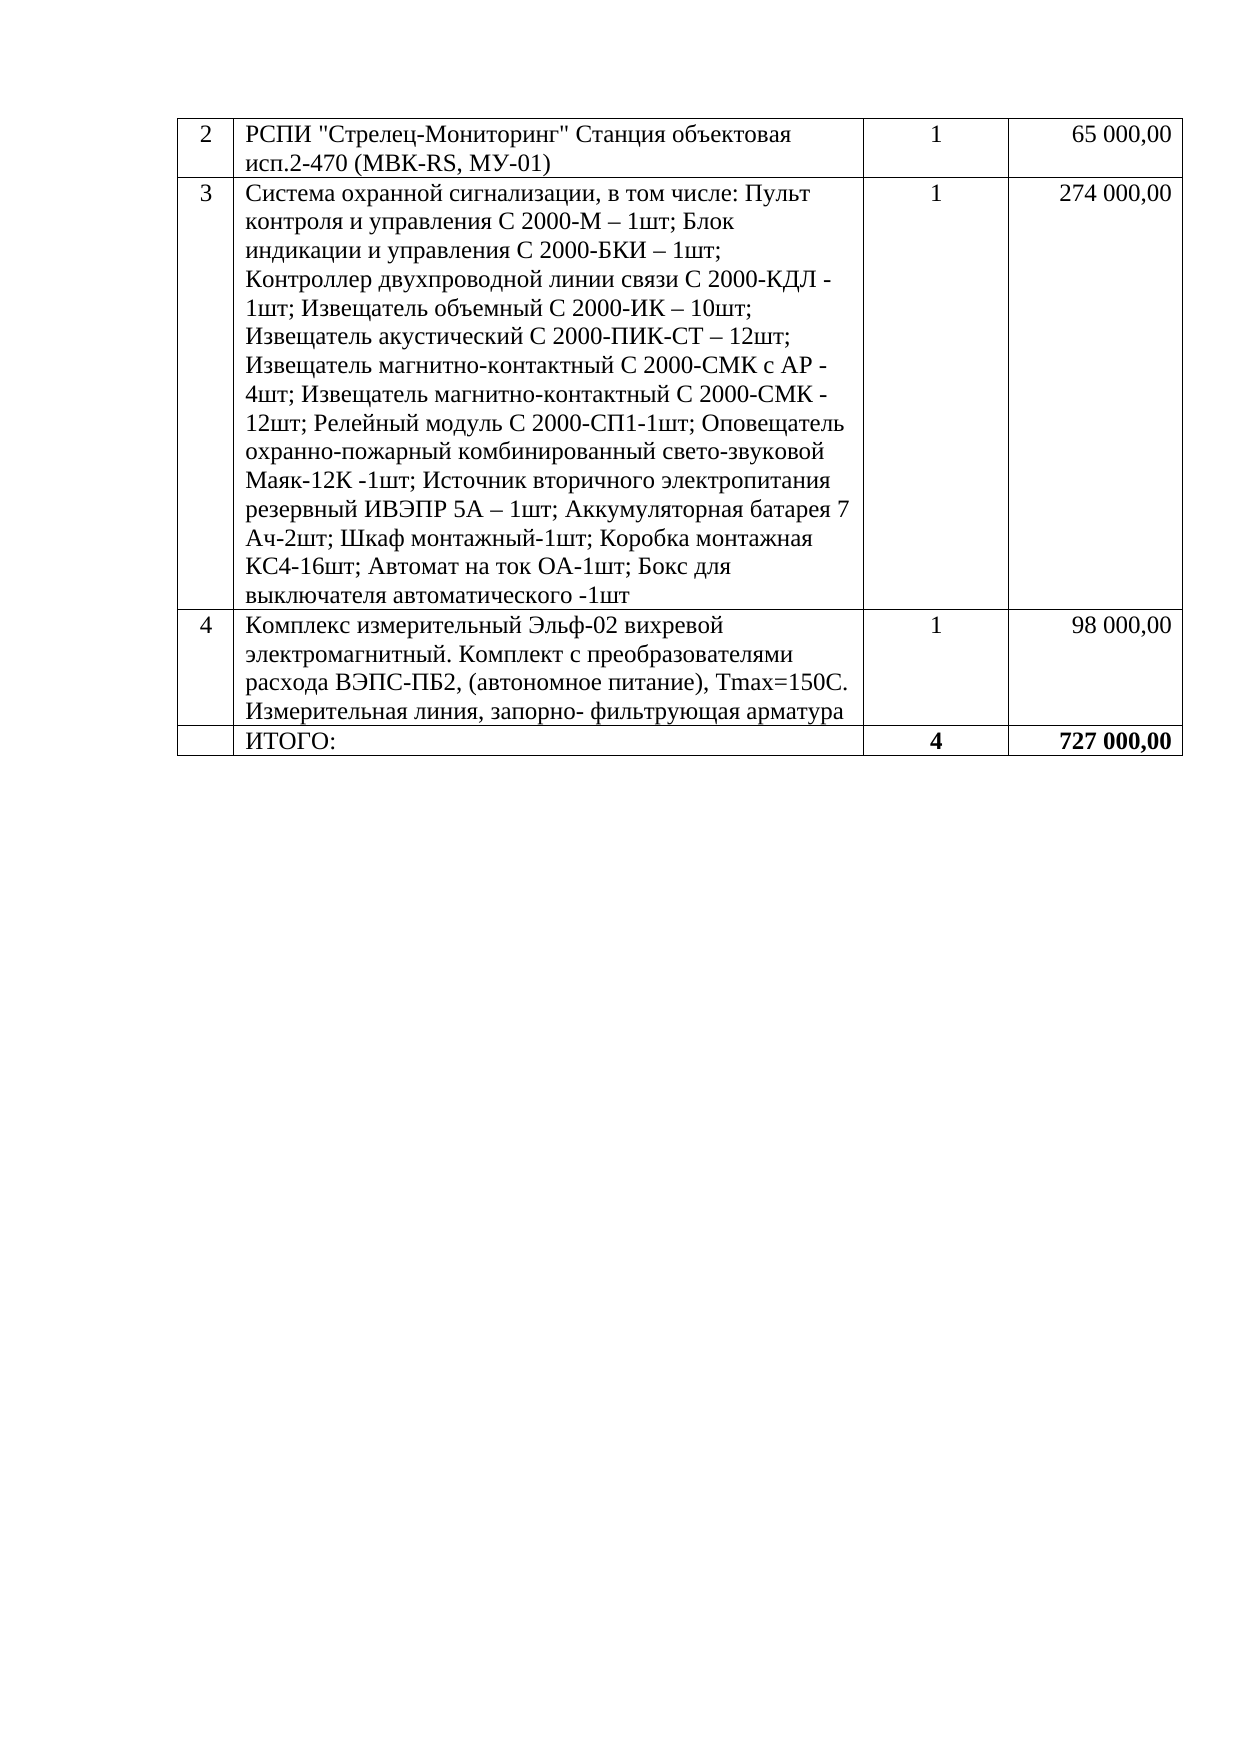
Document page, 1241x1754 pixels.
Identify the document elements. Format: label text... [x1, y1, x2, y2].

table_cell 4 [178, 610, 233, 725]
table_cell 2 [178, 119, 233, 177]
table_cell 98 000,00 [1009, 610, 1182, 725]
table_cell 3 [178, 178, 233, 609]
table_cell 65 000,00 [1009, 119, 1182, 177]
table_cell 1 [864, 610, 1008, 725]
table_cell 1 [864, 119, 1008, 177]
table_cell 274 000,00 [1009, 178, 1182, 609]
table_cell 4 [864, 726, 1008, 755]
table_cell Комплекс измерительный Эльф-02 вихревой электромагнитный. Комплект с преобразователями расхода ВЭПС-ПБ2, (автономное питание), Tmax=150C. Измерительная линия, запорно- фильтрующая арматура [234, 610, 863, 725]
table_cell [178, 726, 233, 755]
table_cell 727 000,00 [1009, 726, 1182, 755]
table_cell 1 [864, 178, 1008, 609]
table_cell ИТОГО: [234, 726, 863, 755]
table_cell РСПИ "Стрелец-Мониторинг" Станция объектовая исп.2-470 (МВК-RS, МУ-01) [234, 119, 863, 177]
table_cell Система охранной сигнализации, в том числе: Пульт контроля и управления С 2000-М – 1шт; Блок индикации и управления С 2000-БКИ – 1шт; Контроллер двухпроводной линии связи С 2000-КДЛ -1шт; Извещатель объемный С 2000-ИК – 10шт; Извещатель акустический С 2000-ПИК-СТ – 12шт; Извещатель магнитно-контактный С 2000-СМК с АР -4шт; Извещатель магнитно-контактный С 2000-СМК -12шт; Релейный модуль С 2000-СП1-1шт; Оповещатель охранно-пожарный комбинированный свето-звуковой Маяк-12К -1шт; Источник вторичного электропитания резервный ИВЭПР 5А – 1шт; Аккумуляторная батарея 7 Ач-2шт; Шкаф монтажный-1шт; Коробка монтажная КС4-16шт; Автомат на ток ОА-1шт; Бокс для выключателя автоматического -1шт [234, 178, 863, 609]
